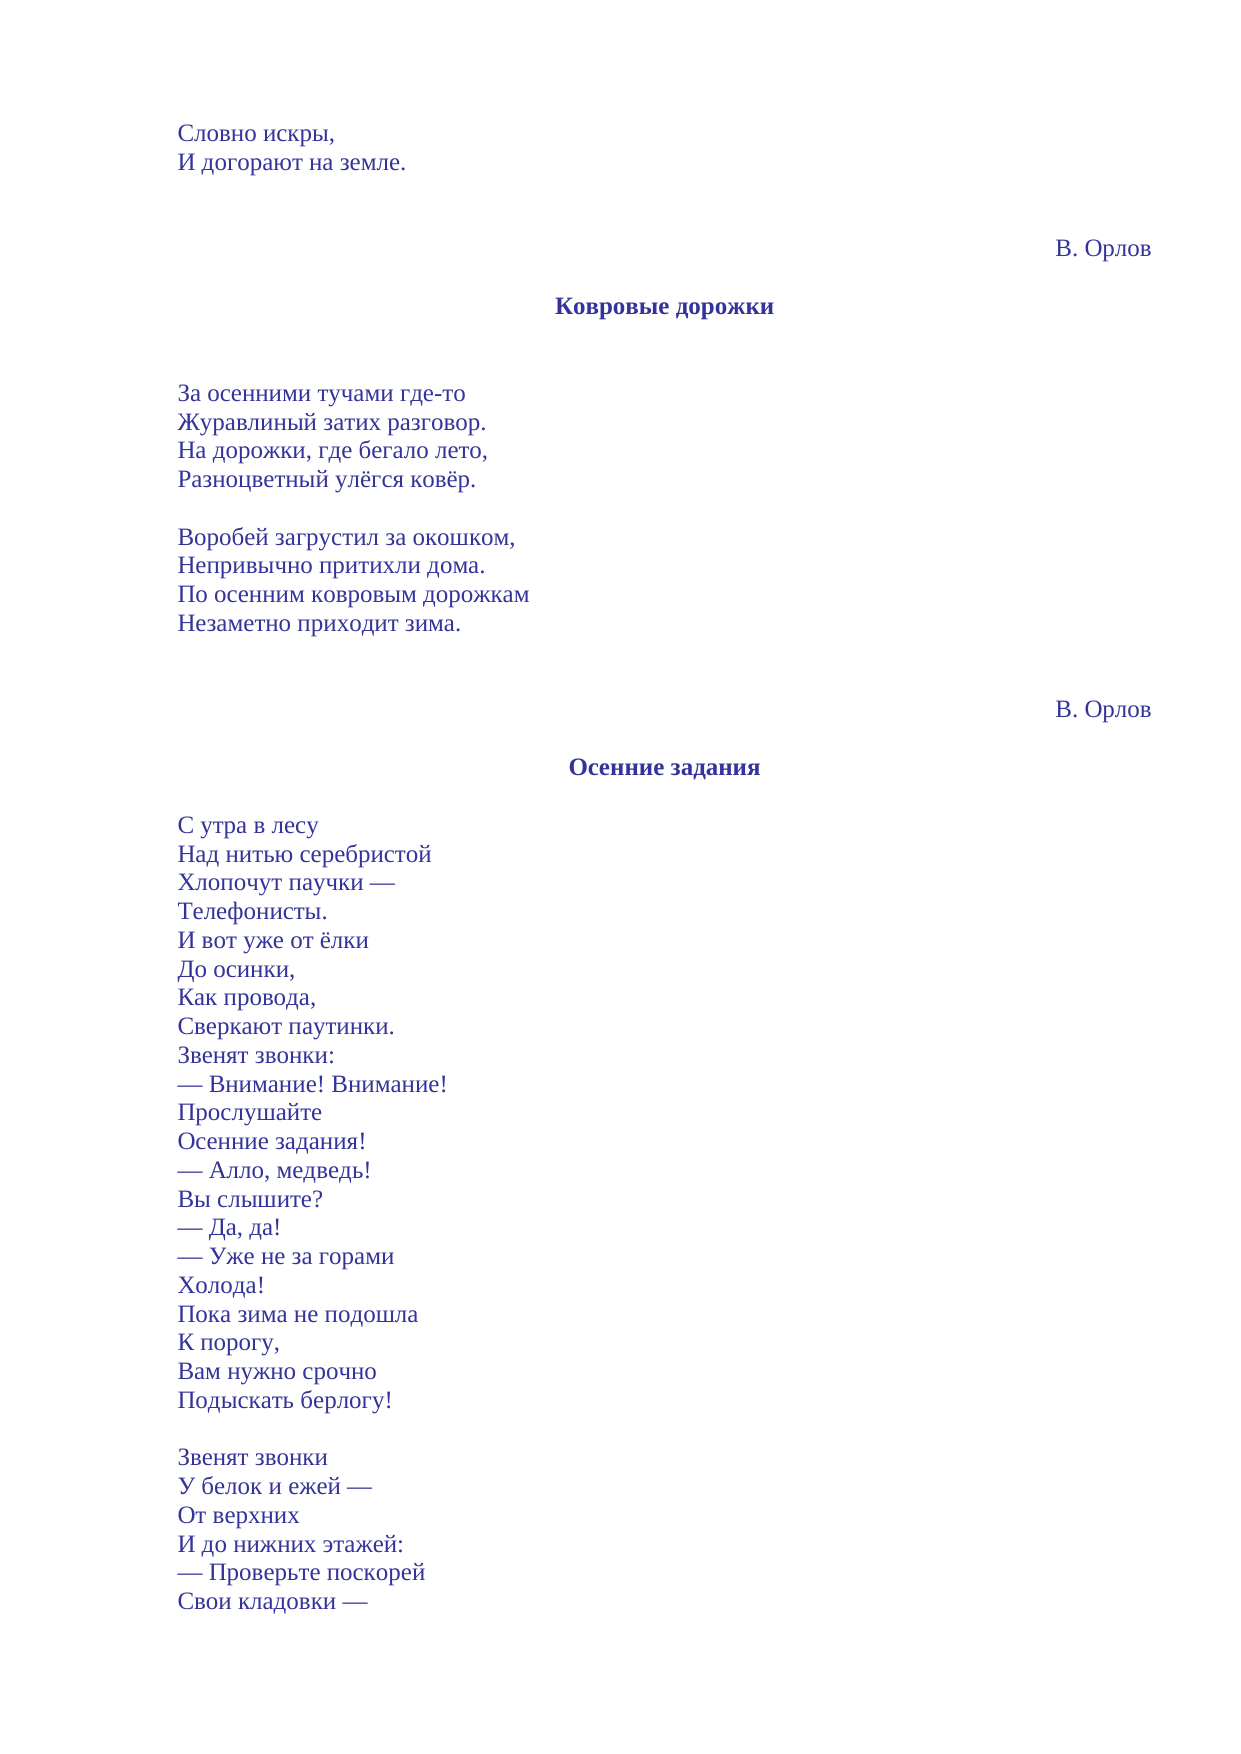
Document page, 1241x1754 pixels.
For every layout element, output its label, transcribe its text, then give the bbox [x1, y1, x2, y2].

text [177, 118, 1152, 176]
text Ковровые дорожки [177, 291, 1152, 320]
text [177, 810, 1152, 1615]
text В. Орлов [177, 205, 1152, 262]
text За осенними тучами где-то Журавлиный затих разговор. На дорожки, где бегало лето, Разноцветный улёгся ковёр. Воробей загрустил за окошком, Непривычно притихли дома. По осенним ковровым дорожкам Незаметно приходит зима. [177, 349, 1152, 665]
text Осенние задания [177, 752, 1152, 781]
text В. Орлов [177, 694, 1152, 723]
